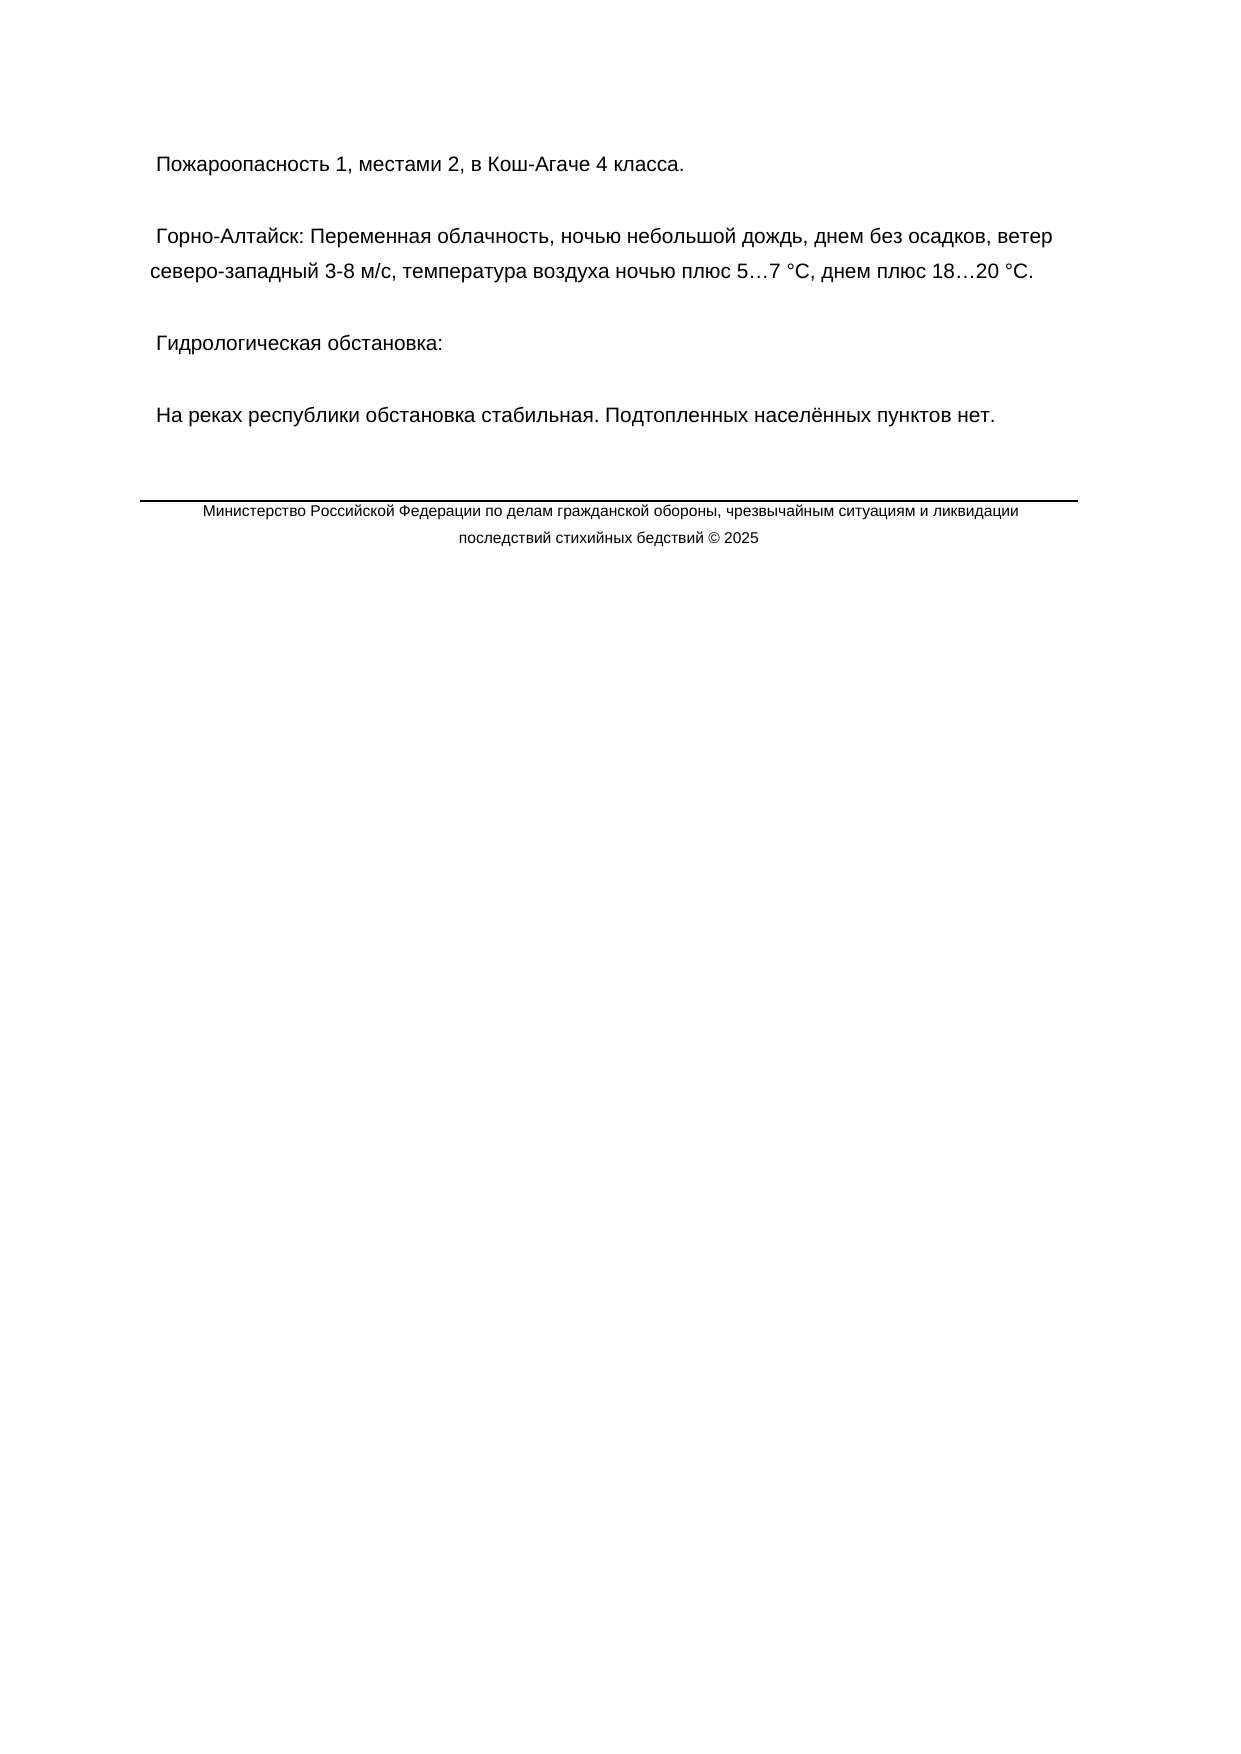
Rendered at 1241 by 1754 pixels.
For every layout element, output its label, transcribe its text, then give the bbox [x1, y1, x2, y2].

table_cell Министерство Российской Федерации по делам гражданской обороны, чрезвычайным ситуациям и ликвидации последствий стихийных бедствий © 2025 [140, 502, 1078, 584]
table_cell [140, 150, 1078, 500]
